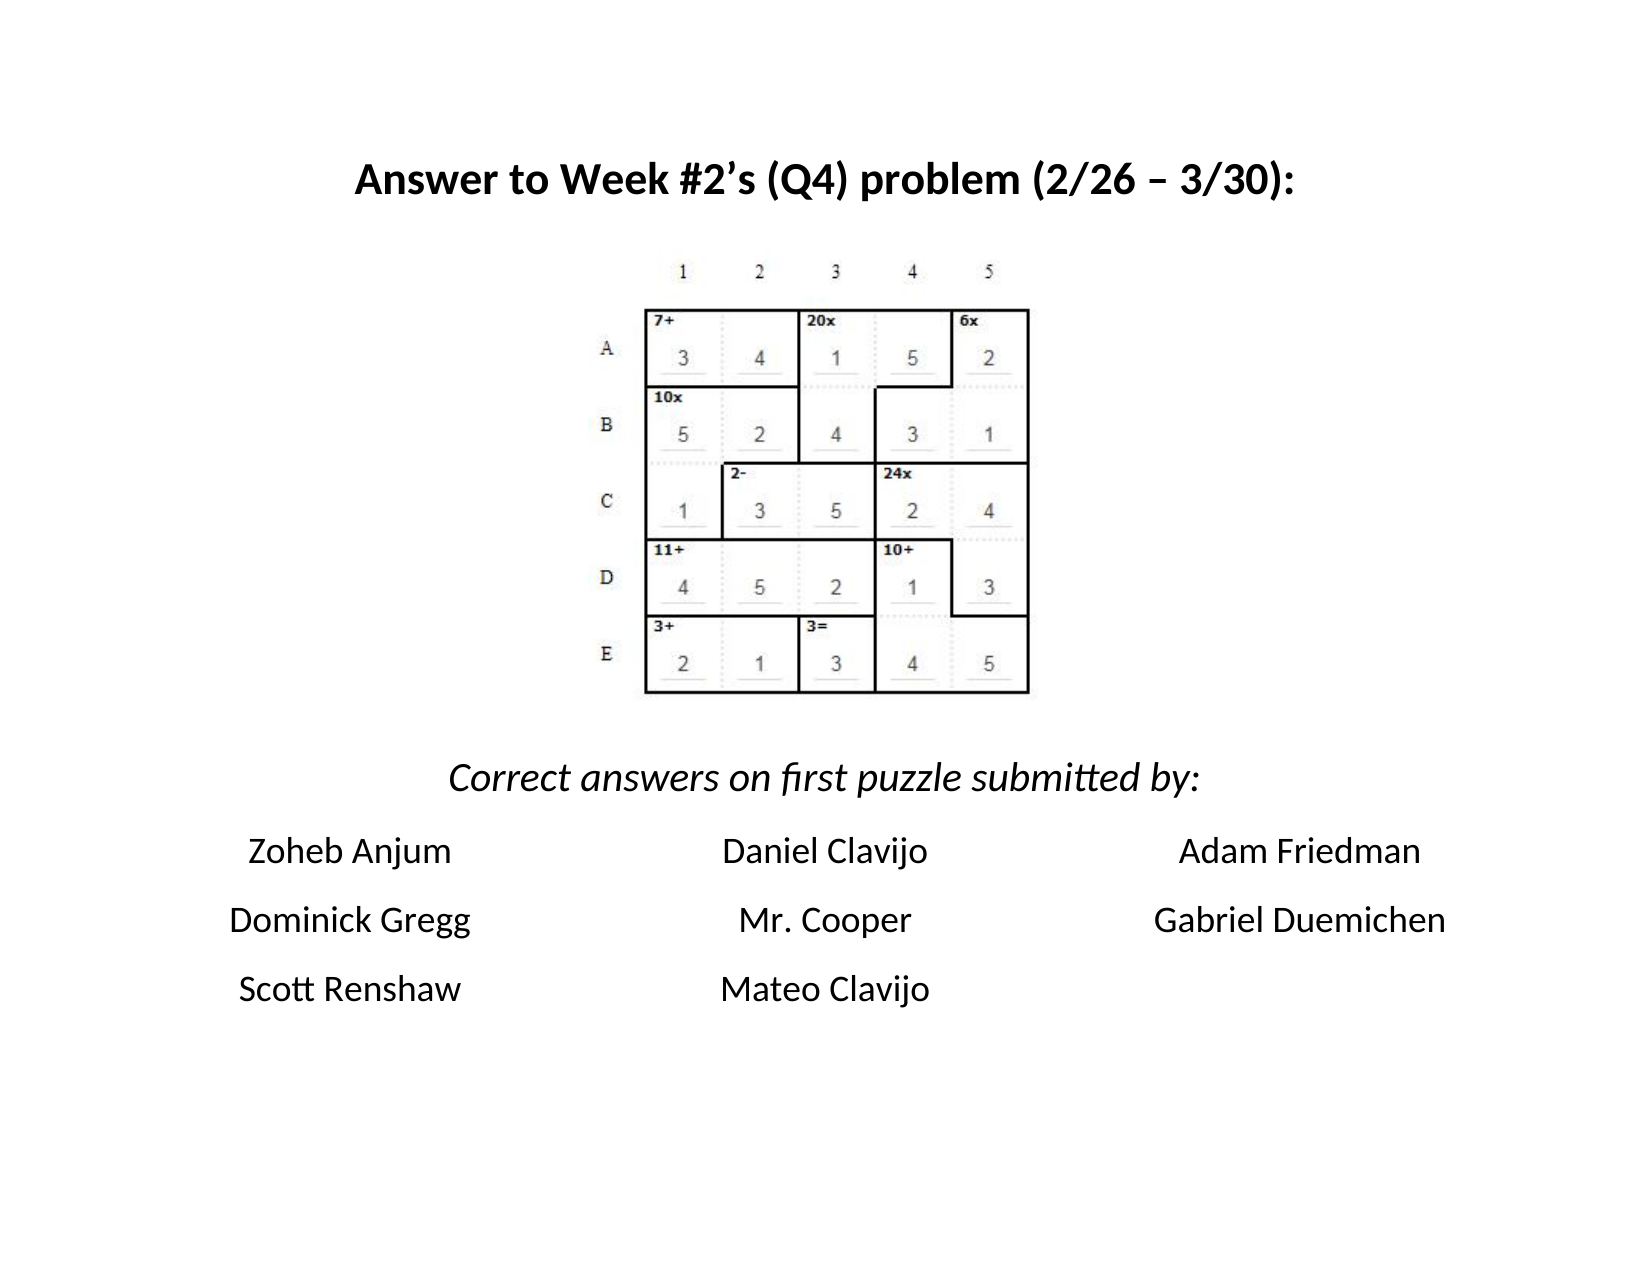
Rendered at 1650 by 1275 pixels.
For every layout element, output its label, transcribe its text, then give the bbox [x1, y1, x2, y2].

text Dominick Gregg [150, 896, 550, 942]
text Answer to Week #2’s (Q4) problem (2/26 – 3/30): [150, 150, 1500, 206]
text Adam Friedman [1100, 827, 1500, 873]
text Mr. Cooper [625, 896, 1025, 942]
picture [588, 249, 1062, 722]
text Scott Renshaw [150, 965, 550, 1011]
text Mateo Clavijo [625, 965, 1025, 1011]
text Gabriel Duemichen [1100, 896, 1500, 942]
text Daniel Clavijo [625, 827, 1025, 873]
text Zoheb Anjum [150, 827, 550, 873]
text Correct answers on first puzzle submitted by: [150, 751, 1500, 802]
